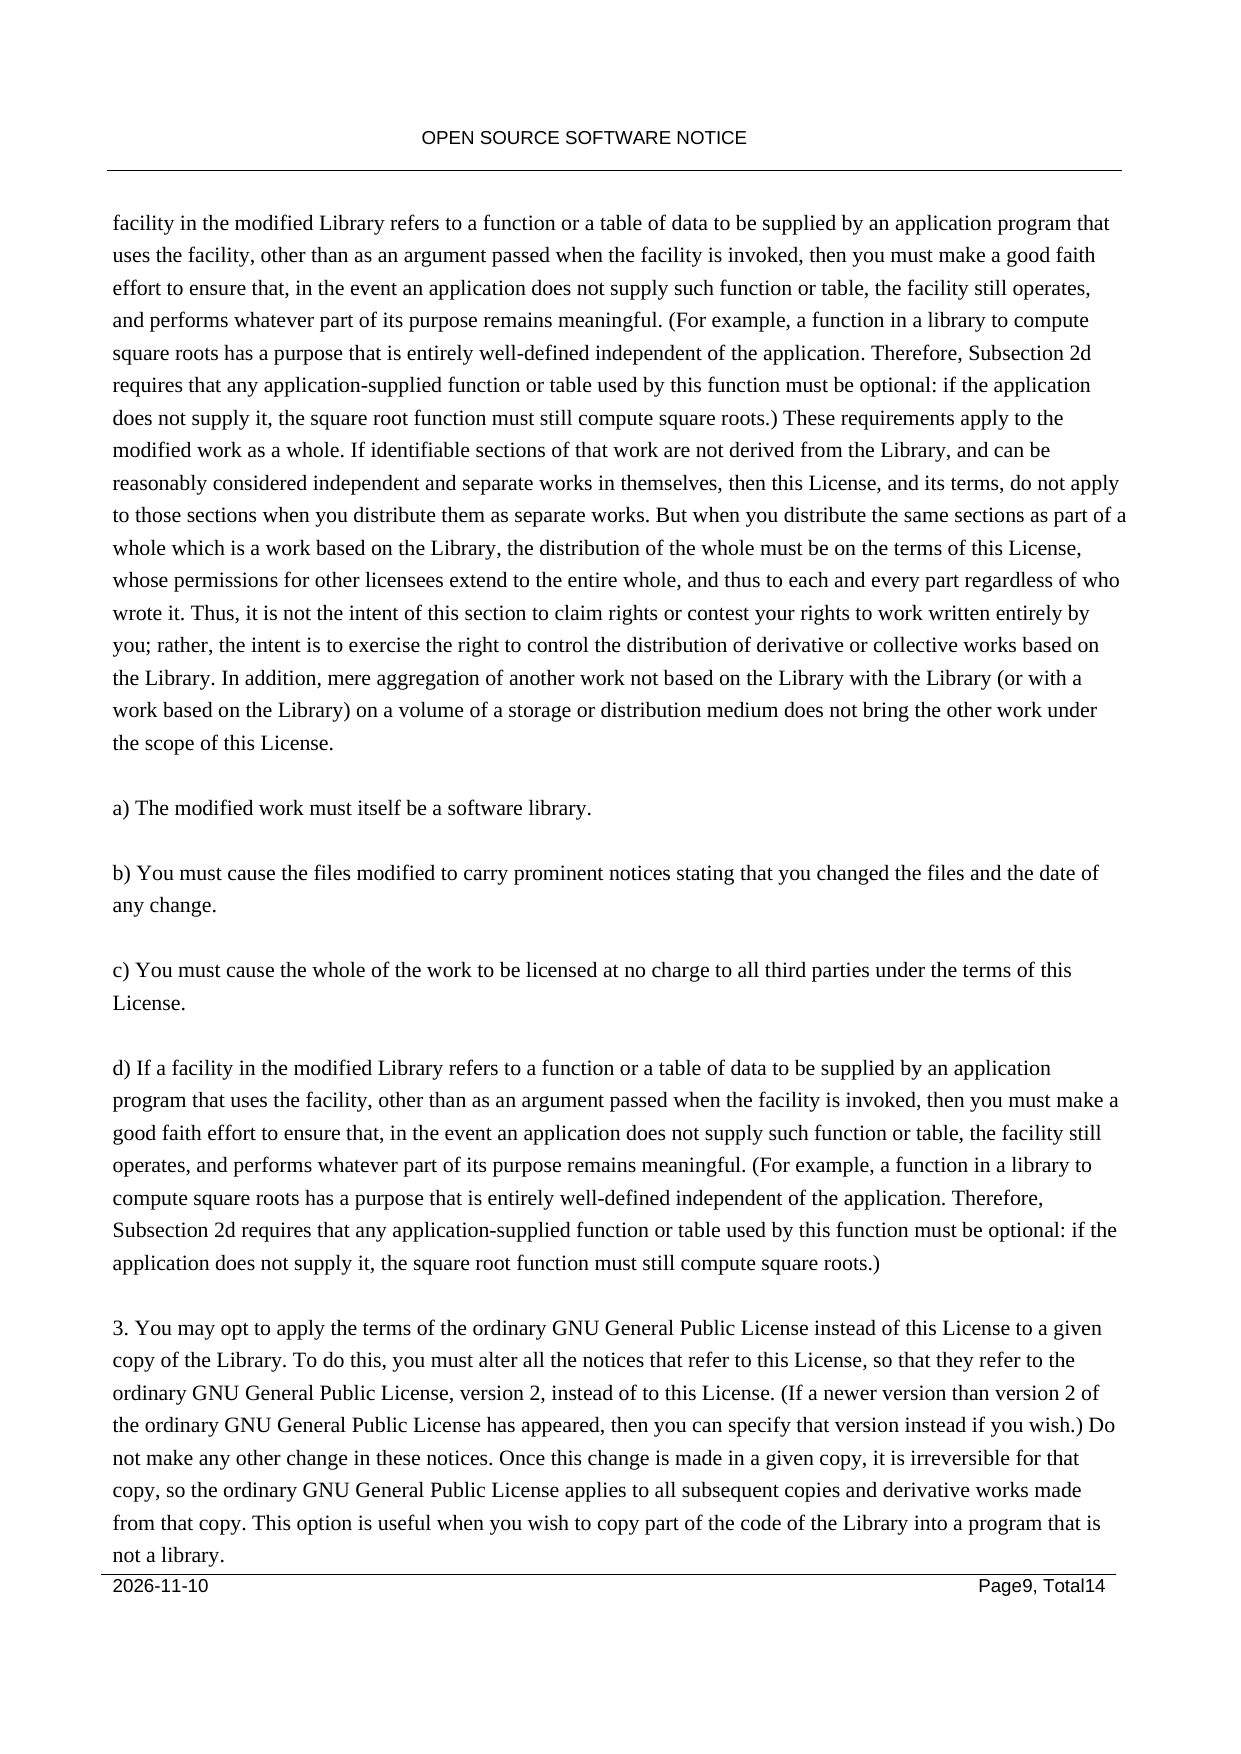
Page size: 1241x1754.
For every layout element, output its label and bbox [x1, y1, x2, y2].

text [112, 206, 1128, 1571]
